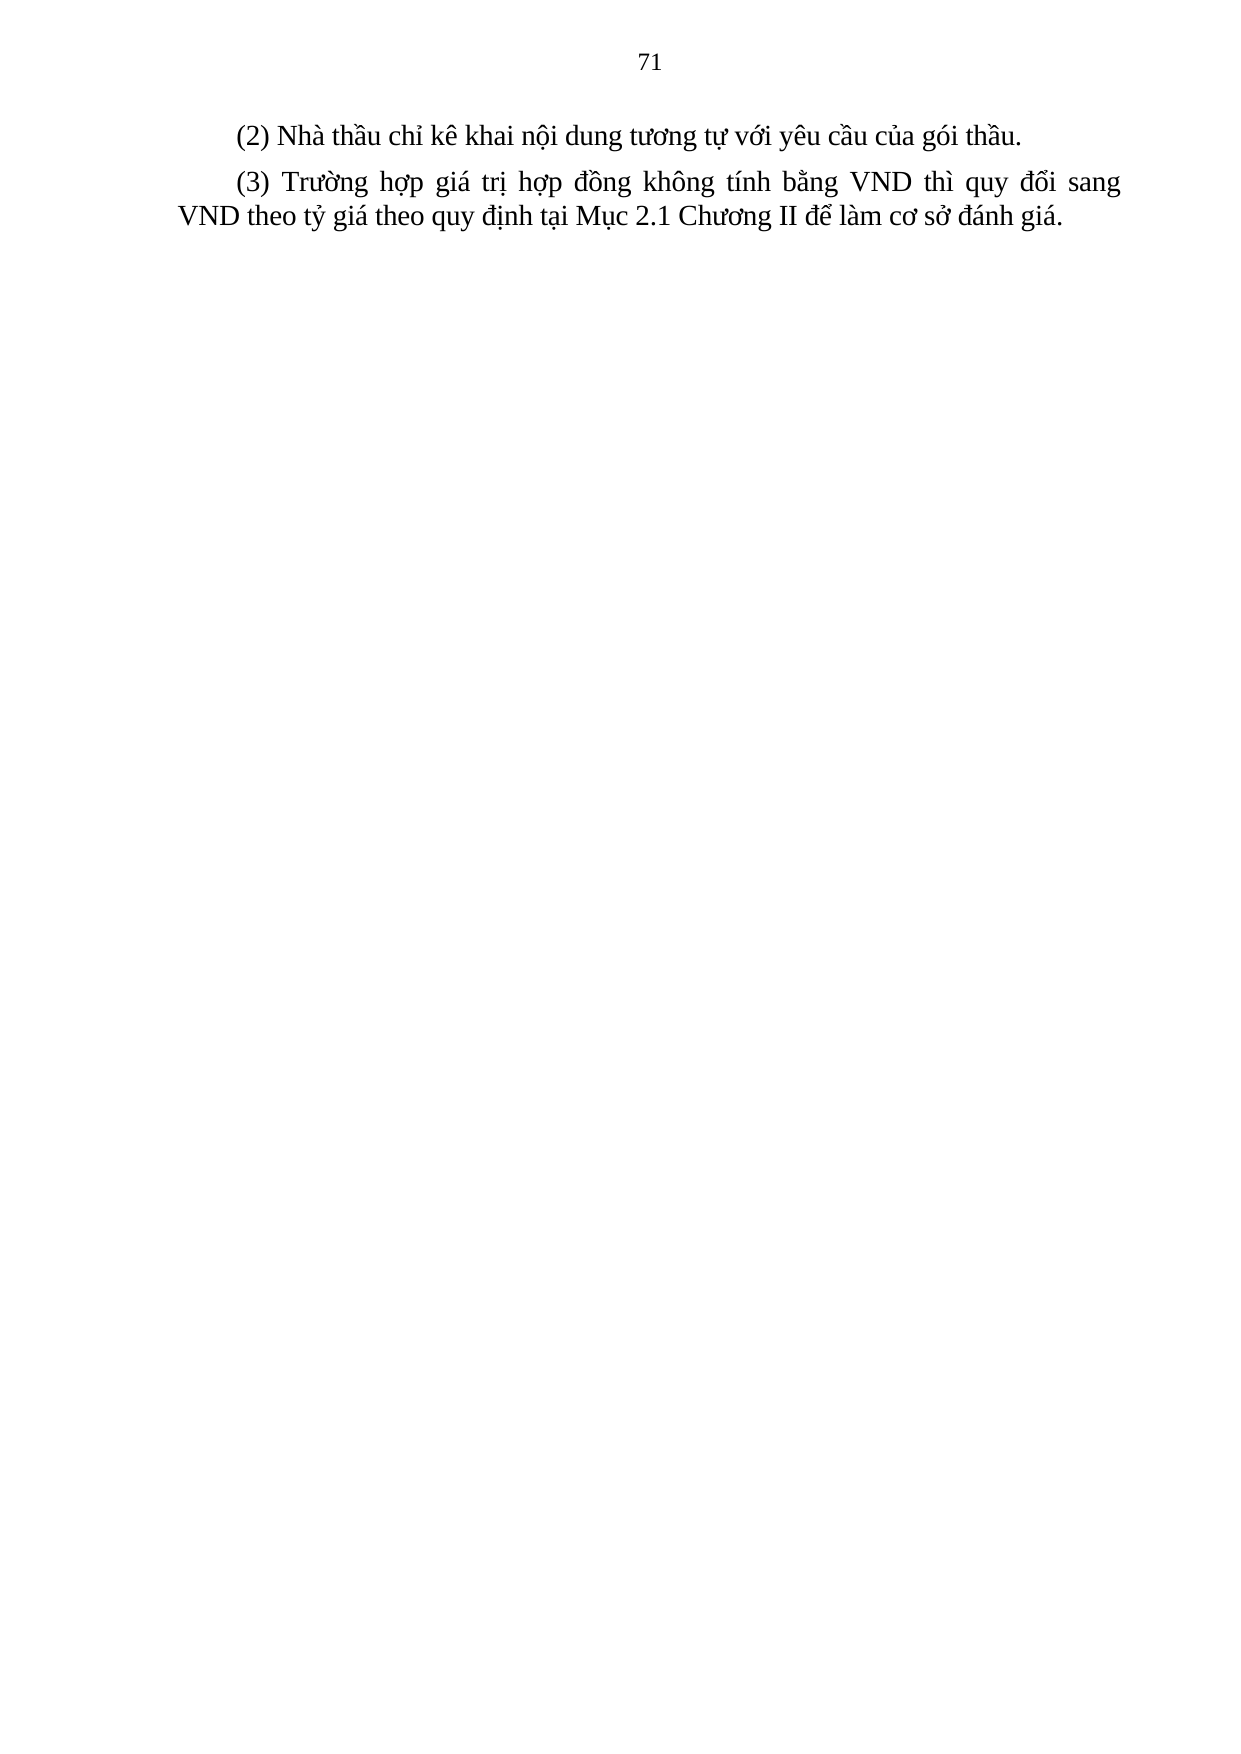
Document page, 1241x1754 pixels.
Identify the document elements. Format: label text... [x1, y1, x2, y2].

text (3) Trường hợp giá trị hợp đồng không tính bằng VND thì quy đổi sang VND theo tỷ giá theo quy định tại Mục 2.1 Chương II để làm cơ sở đánh giá. [177, 164, 1122, 231]
text (2) Nhà thầu chỉ kê khai nội dung tương tự với yêu cầu của gói thầu. [177, 118, 1122, 152]
